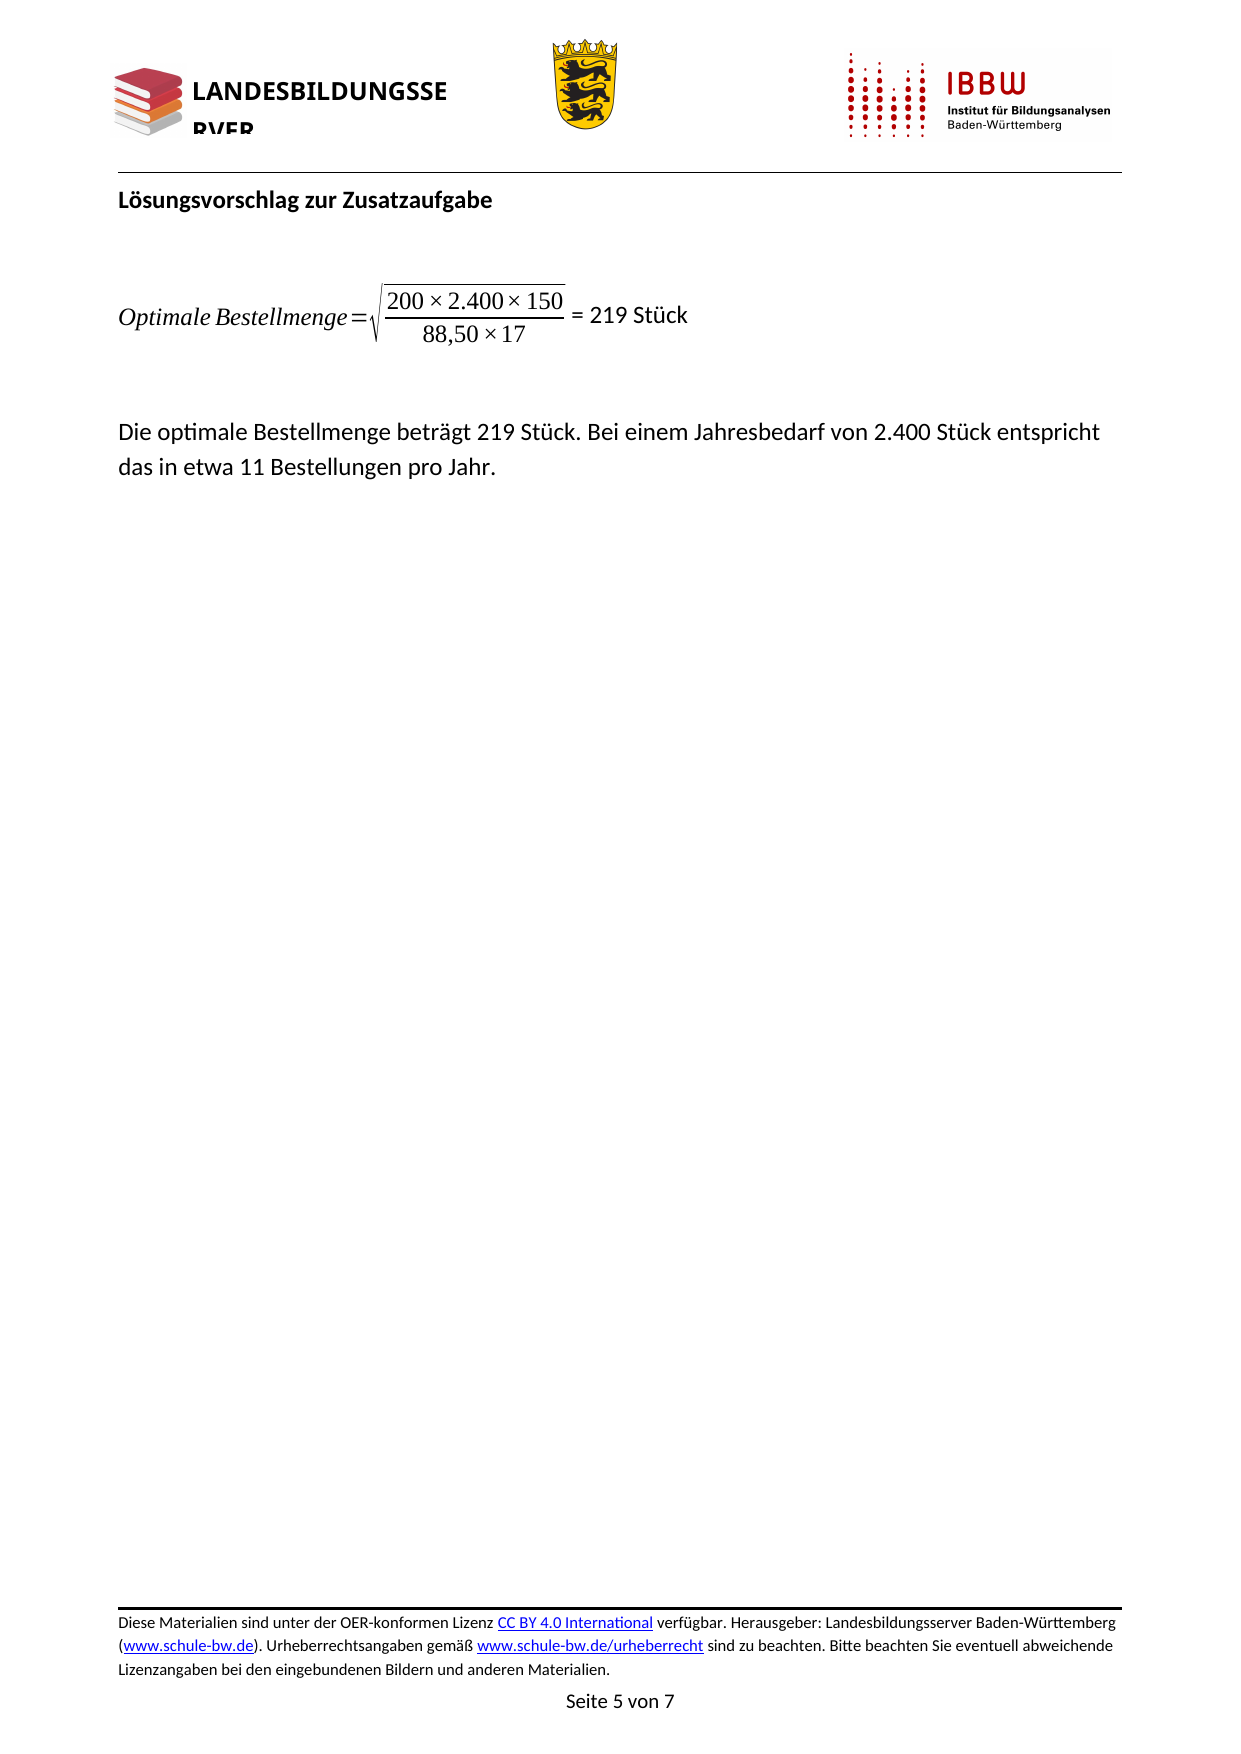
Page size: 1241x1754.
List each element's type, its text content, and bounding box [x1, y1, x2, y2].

picture [109, 63, 187, 138]
text = 219 Stück [118, 283, 1122, 347]
picture [844, 48, 1113, 142]
text Lösungsvorschlag zur Zusatzaufgabe [118, 184, 1122, 214]
picture [552, 38, 618, 130]
text Die optimale Bestellmenge beträgt 219 Stück. Bei einem Jahresbedarf von 2.400 Stück entspricht das in etwa 11 Bestellungen pro Jahr. [118, 416, 1122, 481]
